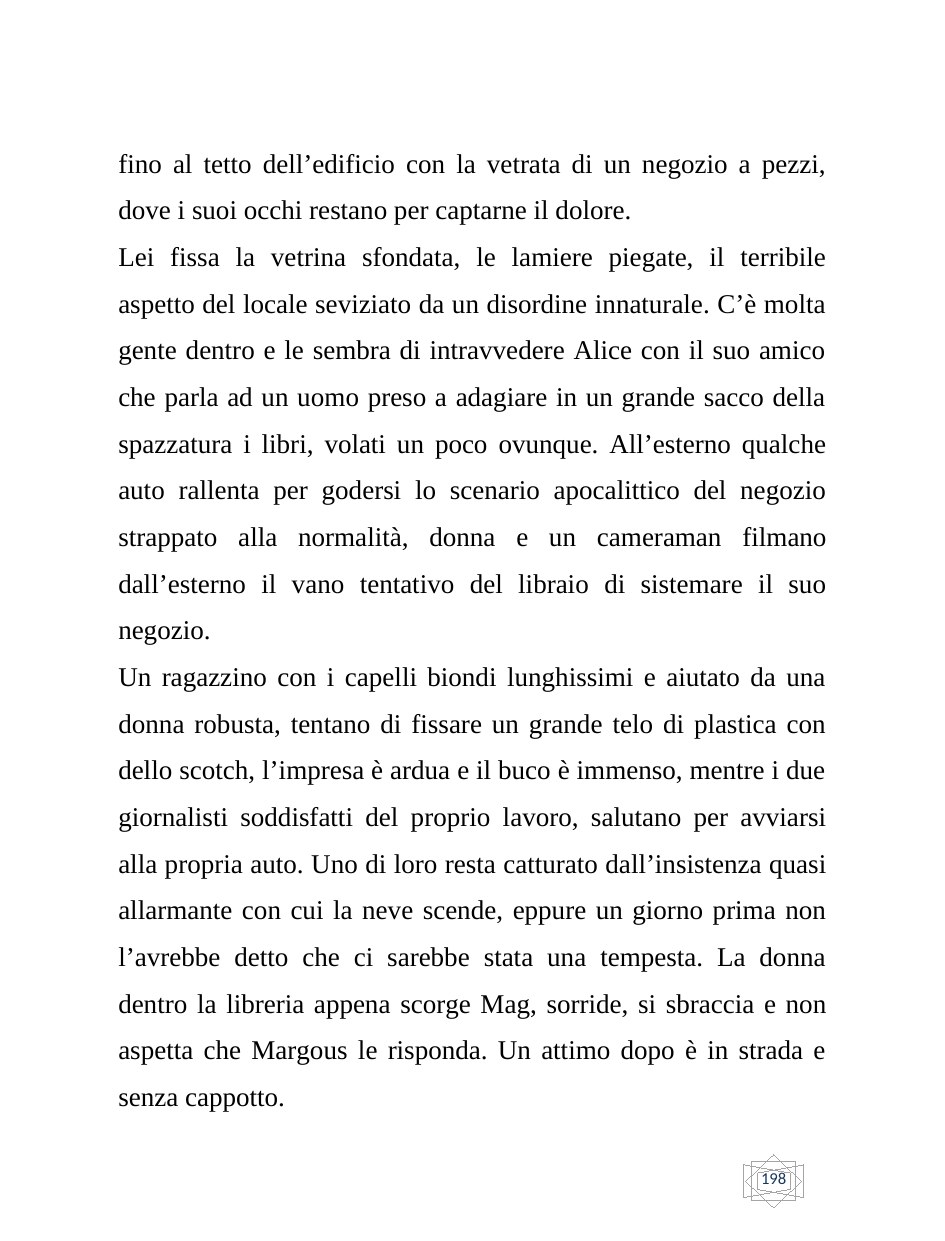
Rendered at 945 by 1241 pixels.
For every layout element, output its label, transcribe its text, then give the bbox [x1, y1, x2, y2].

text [118, 148, 827, 226]
text Lei fissa la vetrina sfondata, le lamiere piegate, il terribile aspetto del locale seviziato da un disordine innaturale. C’è molta gente dentro e le sembra di intravvedere Alice con il suo amico che parla ad un uomo preso a adagiare in un grande sacco della spazzatura i libri, volati un poco ovunque. All’esterno qualche auto rallenta per godersi lo scenario apocalittico del negozio strappato alla normalità, donna e un cameraman filmano dall’esterno il vano tentativo del libraio di sistemare il suo negozio. [118, 241, 827, 646]
text Un ragazzino con i capelli biondi lunghissimi e aiutato da una donna robusta, tentano di fissare un grande telo di plastica con dello scotch, l’impresa è ardua e il buco è immenso, mentre i due giornalisti soddisfatti del proprio lavoro, salutano per avviarsi alla propria auto. Uno di loro resta catturato dall’insistenza quasi allarmante con cui la neve scende, eppure un giorno prima non l’avrebbe detto che ci sarebbe stata una tempesta. La donna dentro la libreria appena scorge Mag, sorride, si sbraccia e non aspetta che Margous le risponda. Un attimo dopo è in strada e senza cappotto. [118, 661, 827, 1112]
